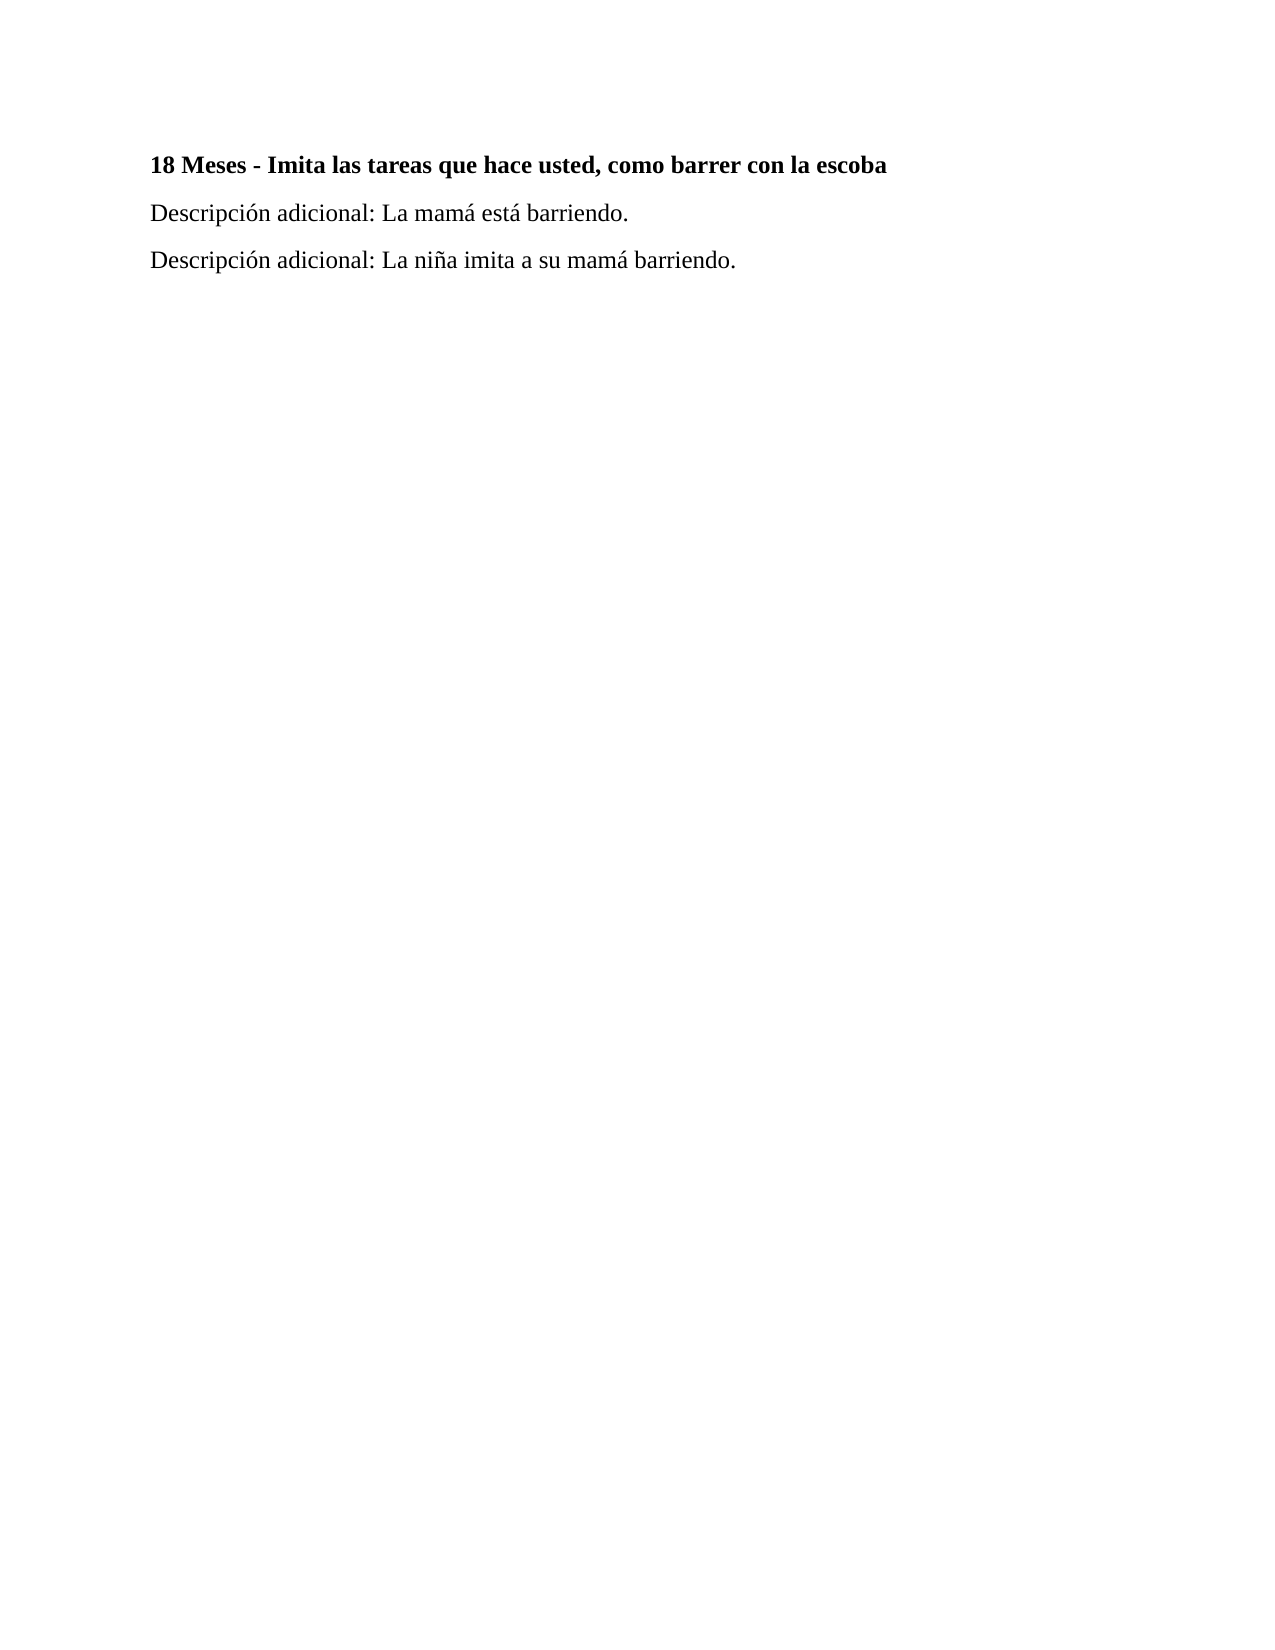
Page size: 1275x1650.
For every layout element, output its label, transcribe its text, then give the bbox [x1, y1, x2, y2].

text 18 Meses - Imita las tareas que hace usted, como barrer con la escoba [150, 150, 1125, 179]
text Descripción adicional: La niña imita a su mamá barriendo. [150, 245, 1125, 274]
text Descripción adicional: La mamá está barriendo. [150, 198, 1125, 226]
